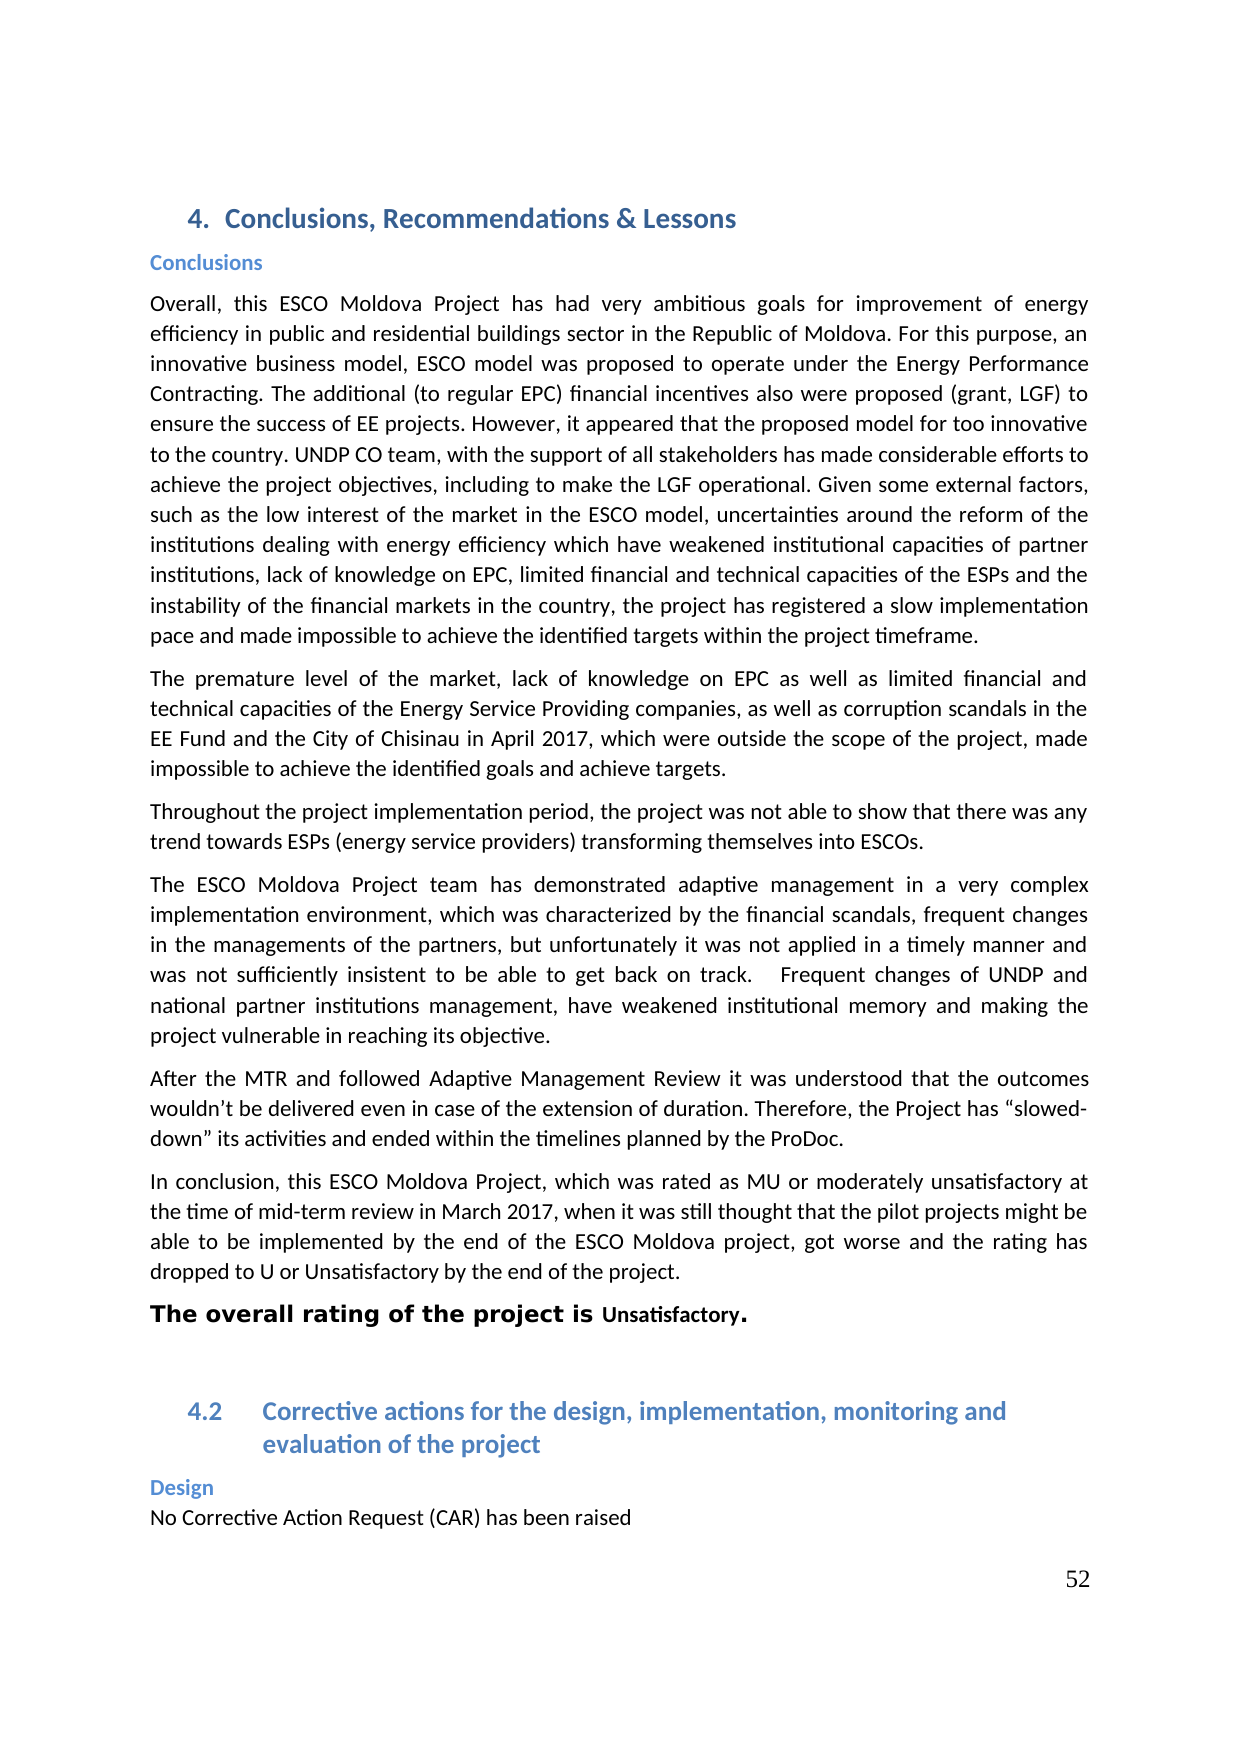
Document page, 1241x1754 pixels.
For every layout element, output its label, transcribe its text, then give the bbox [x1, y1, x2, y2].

text In conclusion, this ESCO Moldova Project, which was rated as MU or moderately unsatisfactory at the time of mid-term review in March 2017, when it was still thought that the pilot projects might be able to be implemented by the end of the ESCO Moldova project, got worse and the rating has dropped to U or Unsatisfactory by the end of the project. [150, 1167, 1090, 1285]
text The premature level of the market, lack of knowledge on EPC as well as limited financial and technical capacities of the Energy Service Providing companies, as well as corruption scandals in the EE Fund and the City of Chisinau in April 2017, which were outside the scope of the project, made impossible to achieve the identified goals and achieve targets. [150, 664, 1090, 782]
text Conclusions [150, 248, 1090, 276]
text After the MTR and followed Adaptive Management Review it was understood that the outcomes wouldn’t be delivered even in case of the extension of duration. Therefore, the Project has “slowed-down” its activities and ended within the timelines planned by the ProDoc. [150, 1064, 1090, 1152]
text No Corrective Action Request (CAR) has been raised [150, 1503, 1090, 1531]
text The overall rating of the project is Unsatisfactory. [150, 1300, 1090, 1328]
text Throughout the project implementation period, the project was not able to show that there was any trend towards ESPs (energy service providers) transforming themselves into ESCOs. [150, 797, 1090, 855]
text Design [150, 1473, 1090, 1501]
text Overall, this ESCO Moldova Project has had very ambitious goals for improvement of energy efficiency in public and residential buildings sector in the Republic of Moldova. For this purpose, an innovative business model, ESCO model was proposed to operate under the Energy Performance Contracting. The additional (to regular EPC) financial incentives also were proposed (grant, LGF) to ensure the success of EE projects. However, it appeared that the proposed model for too innovative to the country. UNDP CO team, with the support of all stakeholders has made considerable efforts to achieve the project objectives, including to make the LGF operational. Given some external factors, such as the low interest of the market in the ESCO model, uncertainties around the reform of the institutions dealing with energy efficiency which have weakened institutional capacities of partner institutions, lack of knowledge on EPC, limited financial and technical capacities of the ESPs and the instability of the financial markets in the country, the project has registered a slow implementation pace and made impossible to achieve the identified targets within the project timeframe. [150, 289, 1090, 649]
subtitle Corrective actions for the design, implementation, monitoring and evaluation of the project [187, 1394, 1090, 1460]
subtitle Conclusions, Recommendations & Lessons [187, 200, 1090, 236]
text The ESCO Moldova Project team has demonstrated adaptive management in a very complex implementation environment, which was characterized by the financial scandals, frequent changes in the managements of the partners, but unfortunately it was not applied in a timely manner and was not sufficiently insistent to be able to get back on track. Frequent changes of UNDP and national partner institutions management, have weakened institutional memory and making the project vulnerable in reaching its objective. [150, 870, 1090, 1049]
